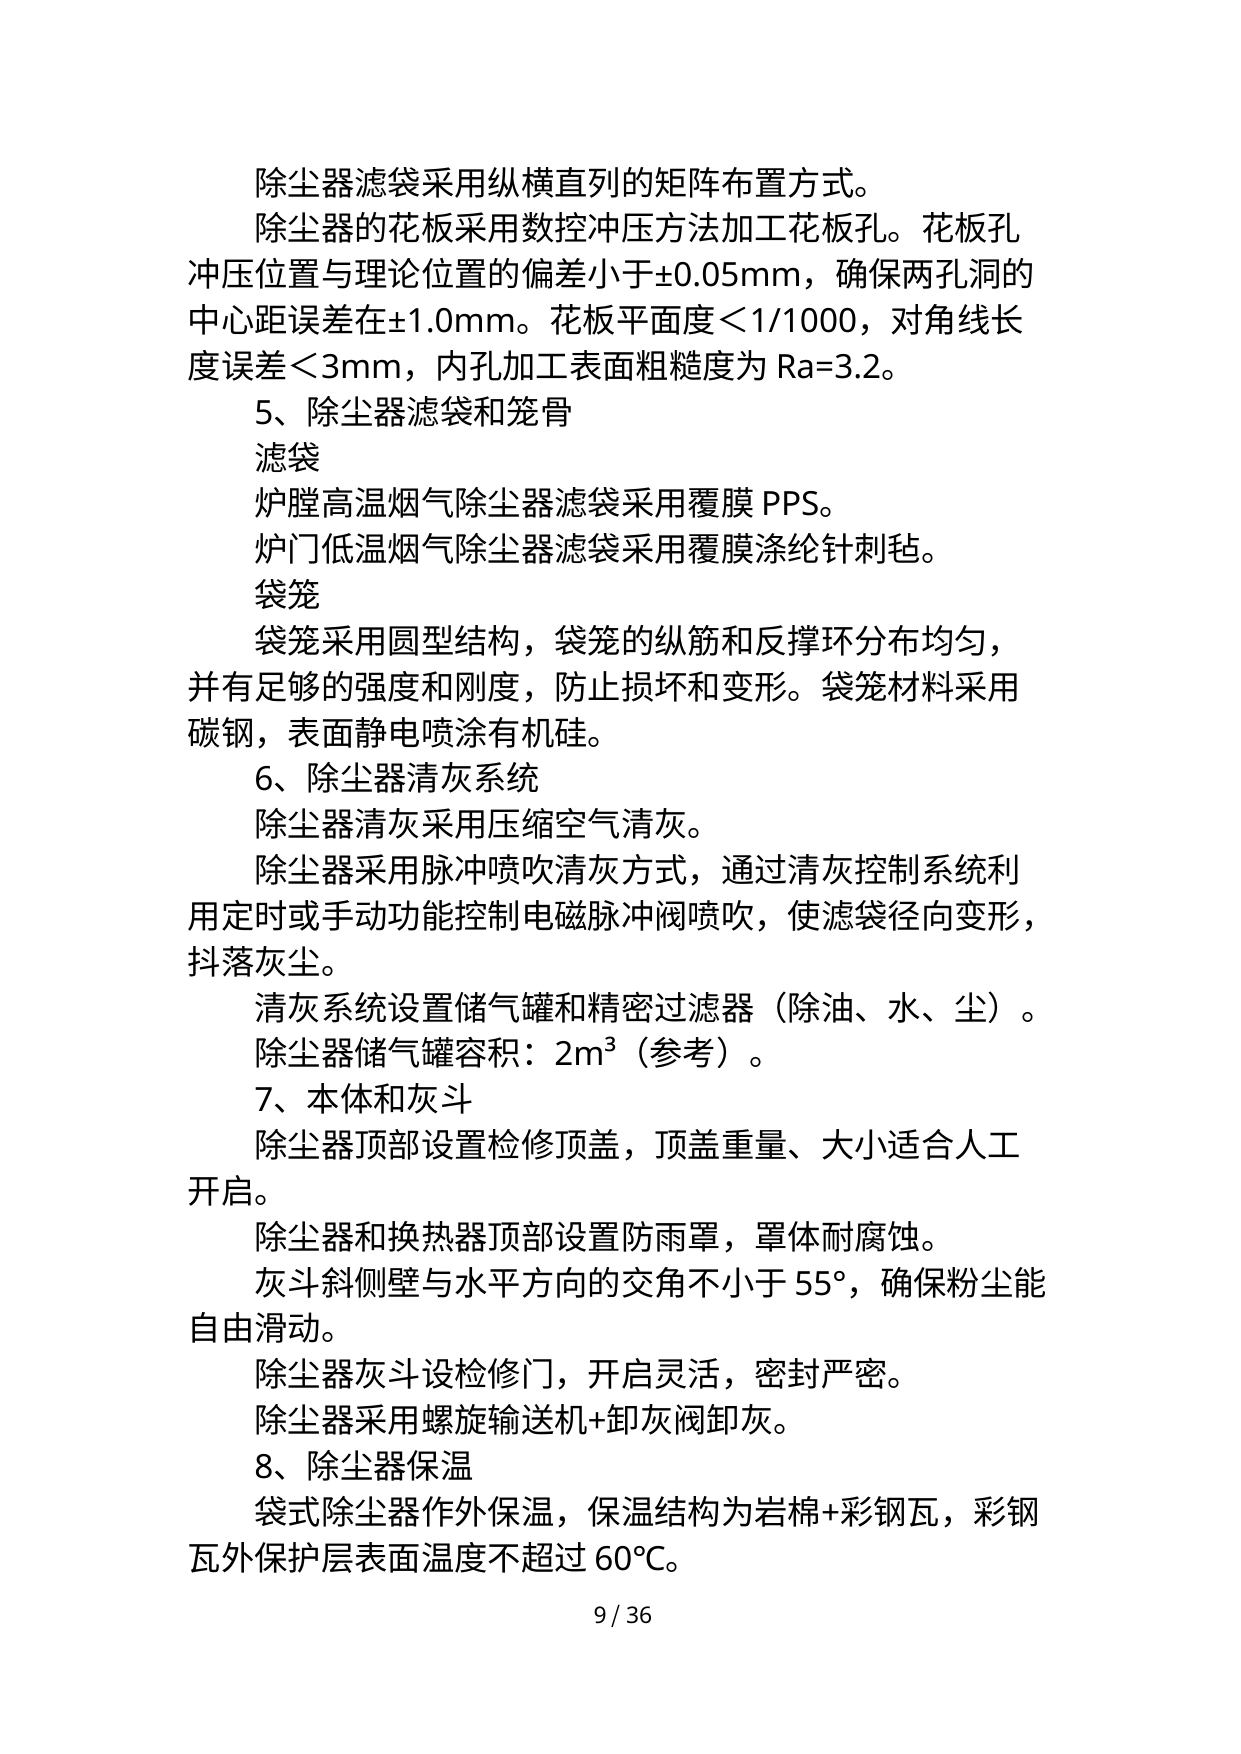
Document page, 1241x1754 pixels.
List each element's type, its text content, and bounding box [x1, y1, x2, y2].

text 除尘器的花板采用数控冲压方法加工花板孔。花板孔冲压位置与理论位置的偏差小于±0.05mm，确保两孔洞的中心距误差在±1.0mm。花板平面度＜1/1000，对角线长度误差＜3mm，内孔加工表面粗糙度为Ra=3.2。 [187, 204, 1053, 387]
text 袋笼采用圆型结构，袋笼的纵筋和反撑环分布均匀，并有足够的强度和刚度，防止损坏和变形。袋笼材料采用碳钢，表面静电喷涂有机硅。 [187, 617, 1053, 754]
text 灰斗斜侧壁与水平方向的交角不小于55°，确保粉尘能自由滑动。 [187, 1258, 1053, 1350]
text 炉门低温烟气除尘器滤袋采用覆膜涤纶针刺毡。 [187, 525, 1053, 571]
text 除尘器灰斗设检修门，开启灵活，密封严密。 [187, 1350, 1053, 1396]
text 袋式除尘器作外保温，保温结构为岩棉+彩钢瓦，彩钢瓦外保护层表面温度不超过60℃。 [187, 1487, 1053, 1579]
text 除尘器和换热器顶部设置防雨罩，罩体耐腐蚀。 [187, 1212, 1053, 1258]
text 除尘器顶部设置检修顶盖，顶盖重量、大小适合人工开启。 [187, 1121, 1053, 1212]
text 6、除尘器清灰系统 [187, 754, 1053, 800]
text 除尘器清灰采用压缩空气清灰。 [187, 800, 1053, 846]
text 8、除尘器保温 [187, 1442, 1053, 1487]
text 7、本体和灰斗 [187, 1075, 1053, 1121]
text 除尘器采用螺旋输送机+卸灰阀卸灰。 [187, 1396, 1053, 1442]
text 除尘器滤袋采用纵横直列的矩阵布置方式。 [187, 158, 1053, 204]
text 除尘器储气罐容积：2m³（参考）。 [187, 1029, 1053, 1075]
text 袋笼 [187, 571, 1053, 617]
text 清灰系统设置储气罐和精密过滤器（除油、水、尘）。 [187, 983, 1053, 1029]
text 5、除尘器滤袋和笼骨 [187, 387, 1053, 433]
text 炉膛高温烟气除尘器滤袋采用覆膜PPS。 [187, 479, 1053, 525]
text 除尘器采用脉冲喷吹清灰方式，通过清灰控制系统利用定时或手动功能控制电磁脉冲阀喷吹，使滤袋径向变形，抖落灰尘。 [187, 846, 1053, 983]
text 滤袋 [187, 433, 1053, 479]
